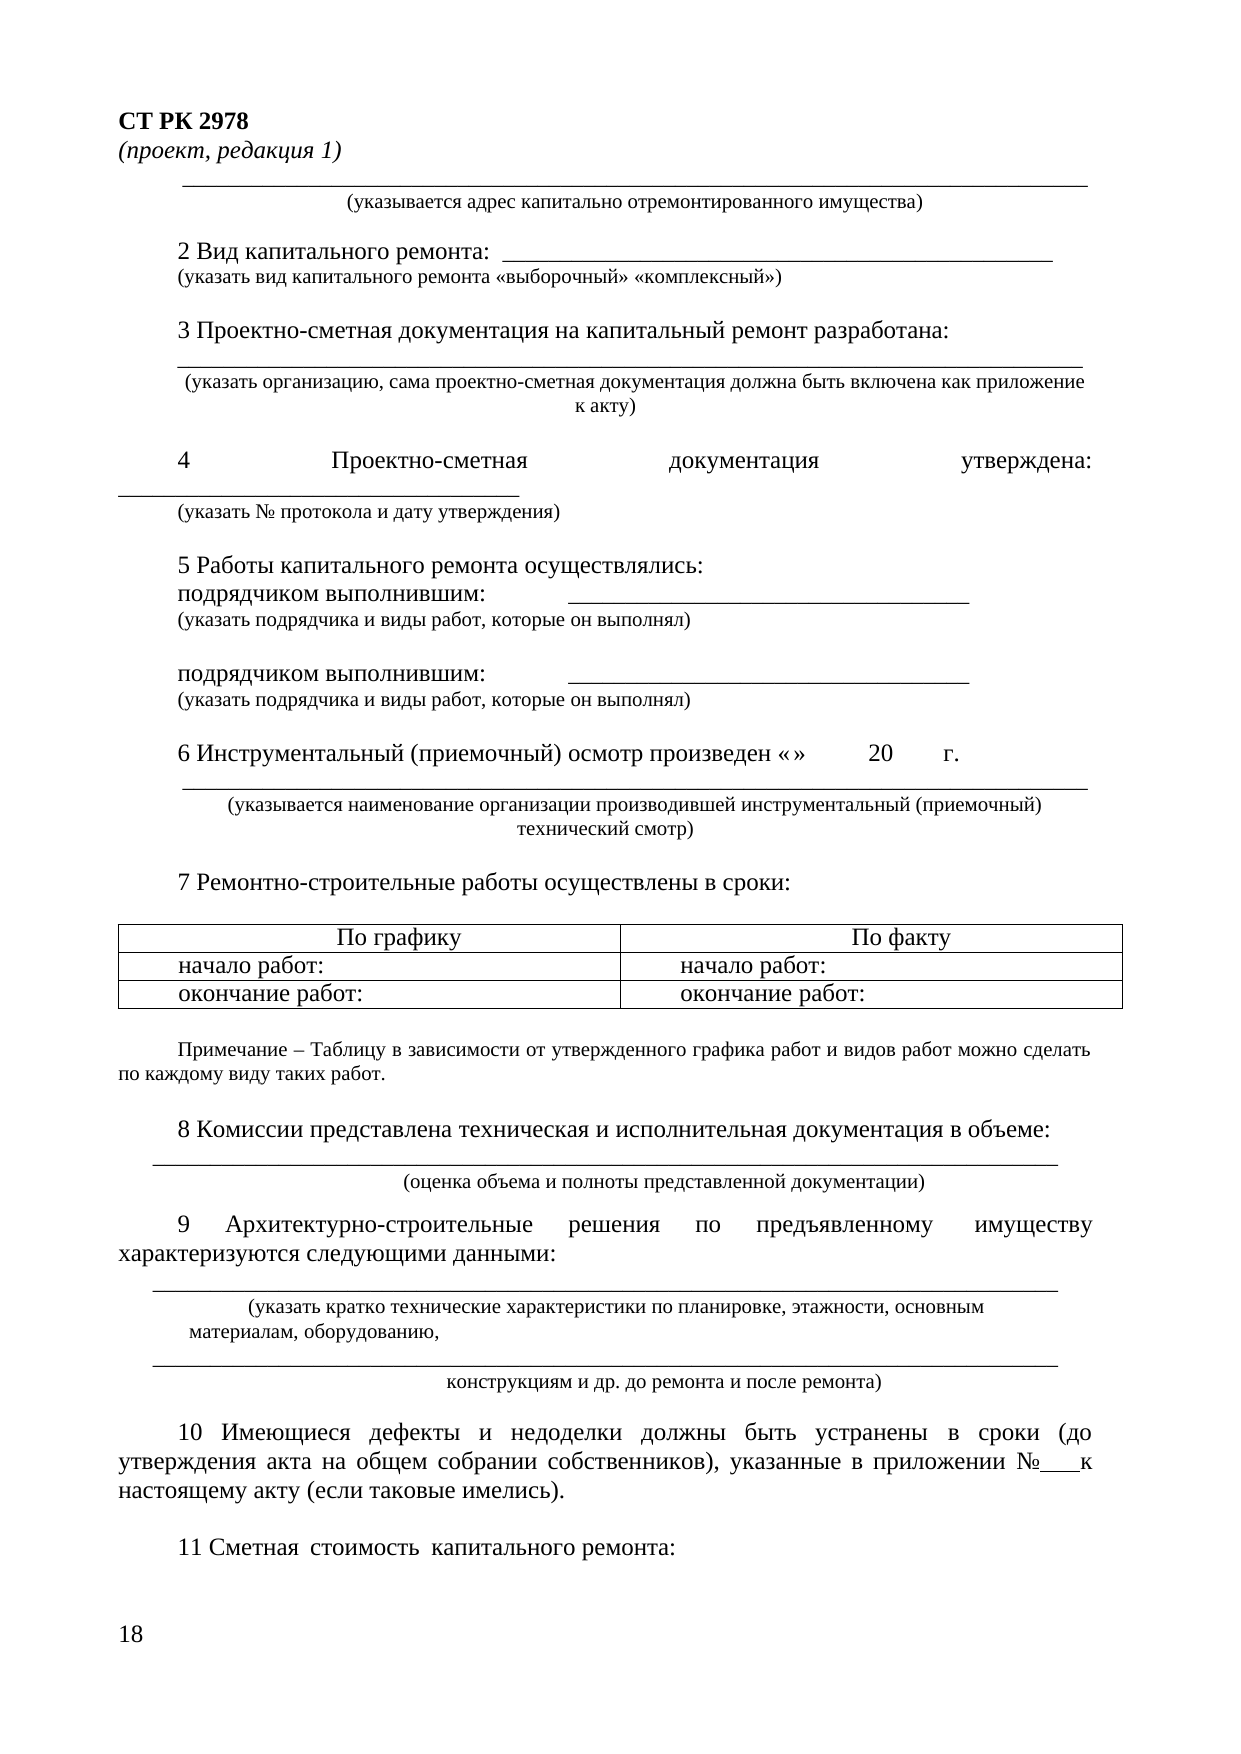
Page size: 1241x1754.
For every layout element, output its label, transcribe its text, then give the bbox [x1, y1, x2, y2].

table_cell окончание работ: [621, 981, 1122, 1008]
text 6 Инструментальный (приемочный) осмотр произведен « » 20 г. [118, 739, 1092, 767]
text конструкциям и др. до ремонта и после ремонта) [284, 1369, 1043, 1393]
table_cell окончание работ: [119, 981, 620, 1008]
text _______________________________________________________________________________ [118, 164, 1092, 189]
text (указать подрядчика и виды работ, которые он выполнял) [118, 687, 1092, 711]
text 10 Имеющиеся дефекты и недоделки должны быть устранены в сроки (до утверждения акта на общем собрании собственников), указанные в приложении № к настоящему акту (если таковые имелись). [118, 1417, 1092, 1503]
text (указывается адрес капитально отремонтированного имущества) [118, 189, 1092, 213]
text подрядчиком выполнившим: ___________________________________ [118, 659, 1092, 687]
text (указать организацию, сама проектно-сметная документация должна быть включена как приложение к акту) [118, 370, 1092, 417]
text _______________________________________________________________________________ [118, 1142, 1092, 1169]
table_cell начало работ: [621, 953, 1122, 980]
text Примечание – Таблицу в зависимости от утвержденного графика работ и видов работ можно сделать по каждому виду таких работ. [118, 1037, 1092, 1085]
text _______________________________________________________________________________ [118, 767, 1092, 793]
text (указать подрядчика и виды работ, которые он выполнял) [118, 607, 1092, 631]
text 2 Вид капитального ремонта: ________________________________________________ [118, 237, 1092, 265]
text (указать № протокола и дату утверждения) [118, 499, 1092, 523]
text 8 Комиссии представлена техническая и исполнительная документация в объеме: [118, 1114, 1092, 1142]
text _______________________________________________________________________________ [118, 1343, 1092, 1369]
text (указывается наименование организации производившей инструментальный (приемочный) технический смотр) [118, 793, 1092, 840]
text 5 Работы капитального ремонта осуществлялись: [118, 551, 1092, 579]
text 4 Проектно-сметная документация утверждена: ___________________________________ [118, 446, 1092, 499]
table_header По факту [621, 925, 1122, 952]
text (указать вид капитального ремонта «выборочный» «комплексный») [118, 265, 1092, 288]
text 7 Ремонтно-строительные работы осуществлены в сроки: [118, 868, 1092, 896]
text 11 Сметная стоимость капитального ремонта: [118, 1532, 1092, 1561]
text 9 Архитектурно-строительные решения по предъявленному имуществу характеризуются следующими данными: [118, 1209, 1092, 1267]
text (указать кратко технические характеристики по планировке, этажности, основным материалам, оборудованию, [189, 1294, 995, 1343]
table_cell начало работ: [119, 953, 620, 980]
text подрядчиком выполнившим: ___________________________________ [118, 579, 1092, 607]
text _______________________________________________________________________________ [118, 344, 1092, 370]
table_header По графику [119, 925, 620, 952]
text _______________________________________________________________________________ [118, 1268, 1092, 1294]
text 3 Проектно-сметная документация на капитальный ремонт разработана: [118, 316, 1092, 344]
text (оценка объема и полноты представленной документации) [284, 1169, 1044, 1193]
